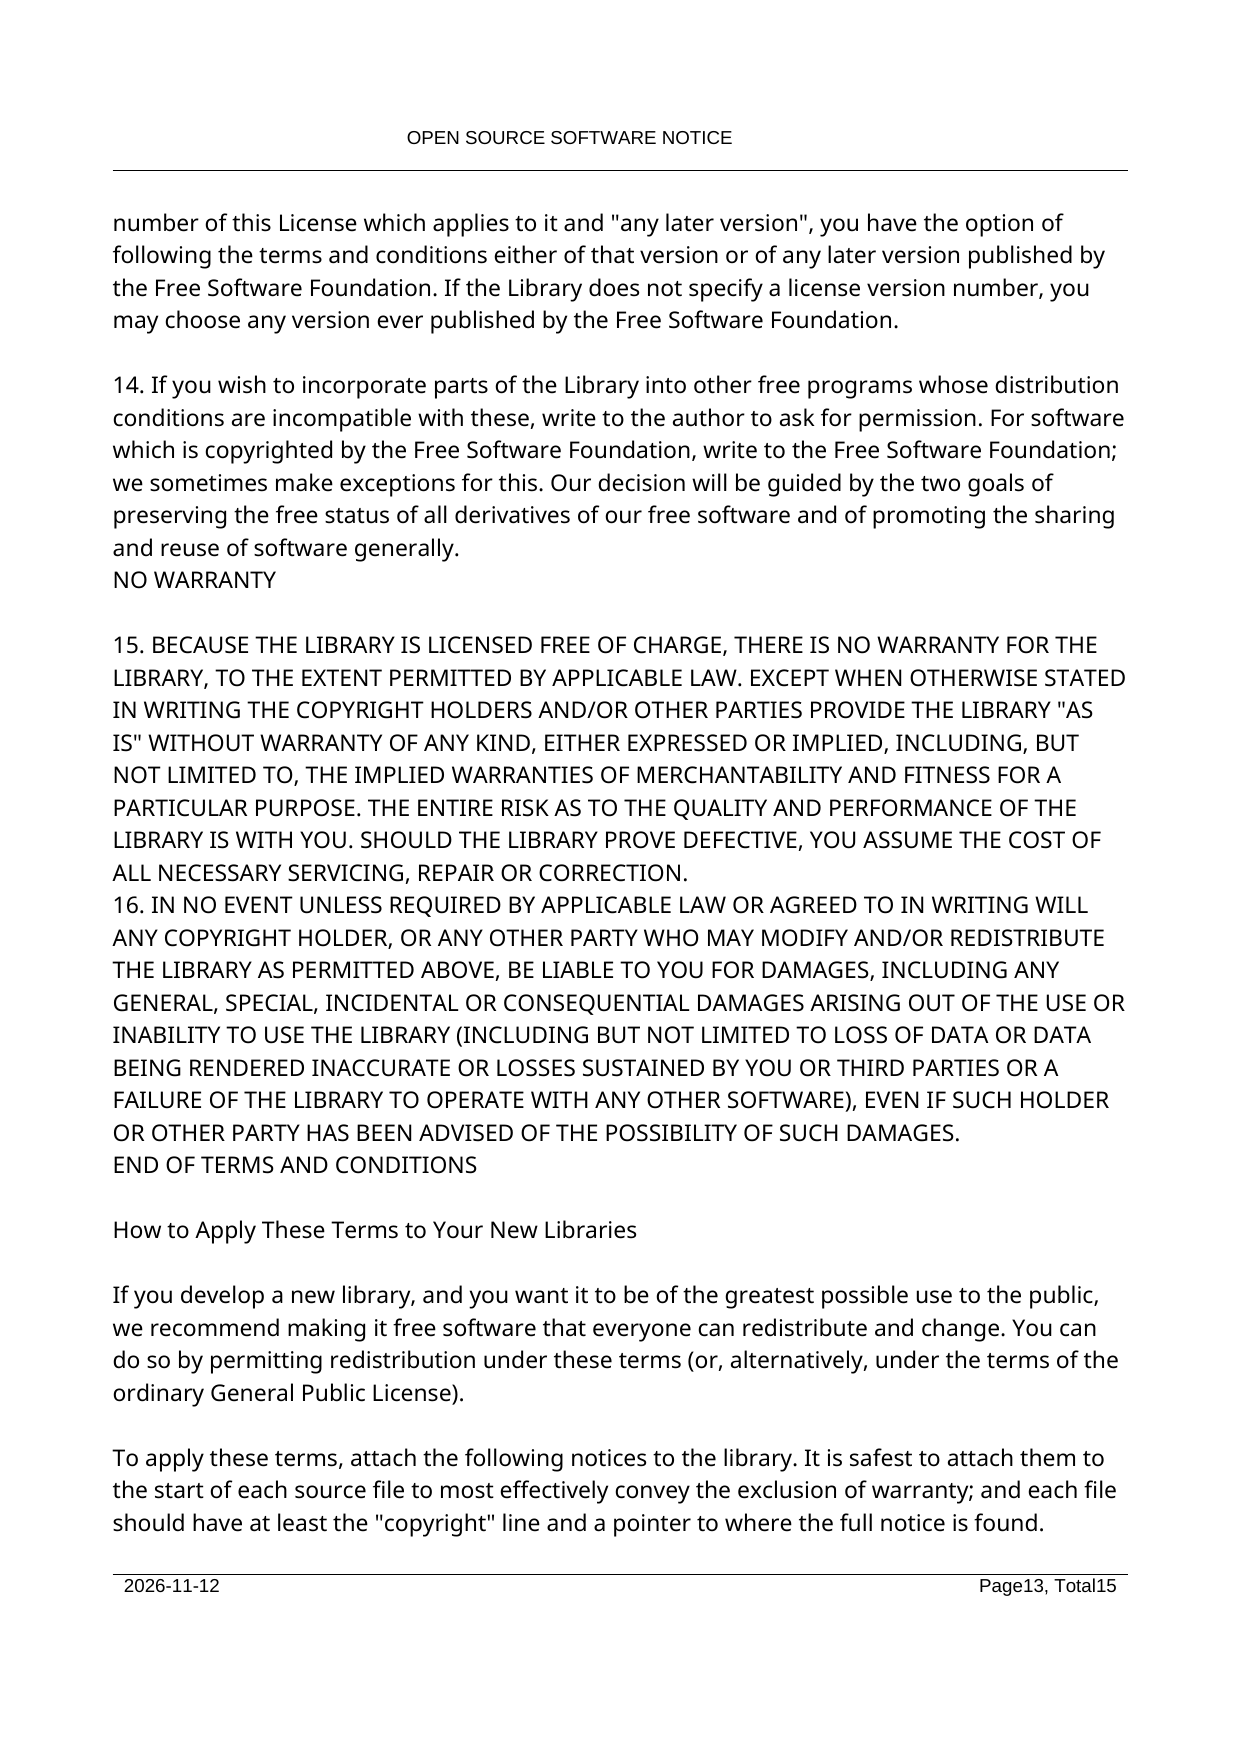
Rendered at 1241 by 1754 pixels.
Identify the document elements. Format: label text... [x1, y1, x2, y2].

text How to Apply These Terms to Your New Libraries [112, 1214, 1128, 1246]
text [112, 206, 1128, 336]
text 14. If you wish to incorporate parts of the Library into other free programs whose distribution conditions are incompatible with these, write to the author to ask for permission. For software which is copyrighted by the Free Software Foundation, write to the Free Software Foundation; we sometimes make exceptions for this. Our decision will be guided by the two goals of preserving the free status of all derivatives of our free software and of promoting the sharing and reuse of software generally. [112, 369, 1128, 564]
text If you develop a new library, and you want it to be of the greatest possible use to the public, we recommend making it free software that everyone can redistribute and change. You can do so by permitting redistribution under these terms (or, alternatively, under the terms of the ordinary General Public License). [112, 1279, 1128, 1409]
text NO WARRANTY [112, 564, 1128, 596]
text 15. BECAUSE THE LIBRARY IS LICENSED FREE OF CHARGE, THERE IS NO WARRANTY FOR THE LIBRARY, TO THE EXTENT PERMITTED BY APPLICABLE LAW. EXCEPT WHEN OTHERWISE STATED IN WRITING THE COPYRIGHT HOLDERS AND/OR OTHER PARTIES PROVIDE THE LIBRARY "AS IS" WITHOUT WARRANTY OF ANY KIND, EITHER EXPRESSED OR IMPLIED, INCLUDING, BUT NOT LIMITED TO, THE IMPLIED WARRANTIES OF MERCHANTABILITY AND FITNESS FOR A PARTICULAR PURPOSE. THE ENTIRE RISK AS TO THE QUALITY AND PERFORMANCE OF THE LIBRARY IS WITH YOU. SHOULD THE LIBRARY PROVE DEFECTIVE, YOU ASSUME THE COST OF ALL NECESSARY SERVICING, REPAIR OR CORRECTION. [112, 629, 1128, 889]
text END OF TERMS AND CONDITIONS [112, 1149, 1128, 1181]
text To apply these terms, attach the following notices to the library. It is safest to attach them to the start of each source file to most effectively convey the exclusion of warranty; and each file should have at least the "copyright" line and a pointer to where the full notice is found. [112, 1441, 1128, 1539]
text 16. IN NO EVENT UNLESS REQUIRED BY APPLICABLE LAW OR AGREED TO IN WRITING WILL ANY COPYRIGHT HOLDER, OR ANY OTHER PARTY WHO MAY MODIFY AND/OR REDISTRIBUTE THE LIBRARY AS PERMITTED ABOVE, BE LIABLE TO YOU FOR DAMAGES, INCLUDING ANY GENERAL, SPECIAL, INCIDENTAL OR CONSEQUENTIAL DAMAGES ARISING OUT OF THE USE OR INABILITY TO USE THE LIBRARY (INCLUDING BUT NOT LIMITED TO LOSS OF DATA OR DATA BEING RENDERED INACCURATE OR LOSSES SUSTAINED BY YOU OR THIRD PARTIES OR A FAILURE OF THE LIBRARY TO OPERATE WITH ANY OTHER SOFTWARE), EVEN IF SUCH HOLDER OR OTHER PARTY HAS BEEN ADVISED OF THE POSSIBILITY OF SUCH DAMAGES. [112, 889, 1128, 1149]
